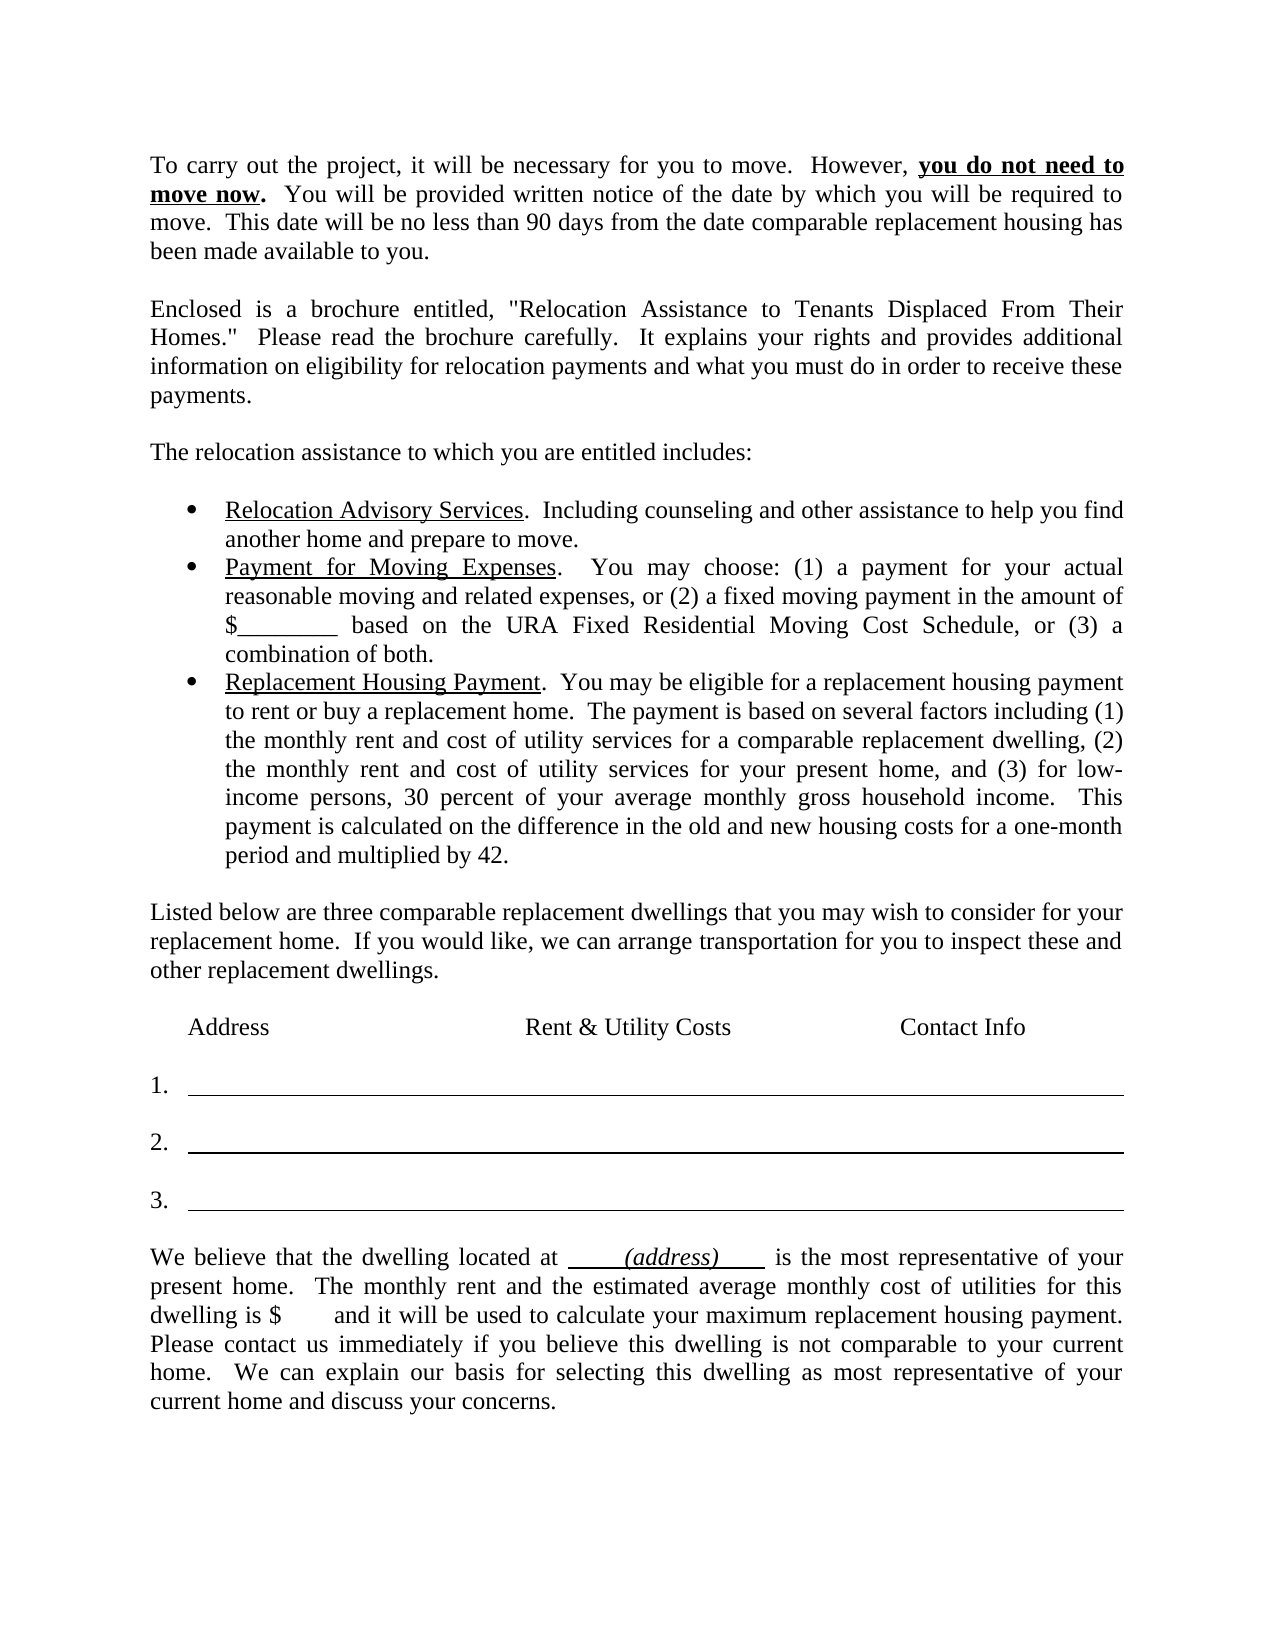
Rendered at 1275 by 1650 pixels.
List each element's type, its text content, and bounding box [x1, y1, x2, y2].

text Address Rent & Utility Costs Contact Info [150, 1012, 1124, 1041]
list Replacement Housing Payment. You may be eligible for a replacement housing payment to rent or buy a replacement home. The payment is based on several factors including (1) the monthly rent and cost of utility services for a comparable replacement dwelling, (2) the monthly rent and cost of utility services for your present home, and (3) for low-income persons, 30 percent of your average monthly gross household income. This payment is calculated on the difference in the old and new housing costs for a one-month period and multiplied by 42. [187, 667, 1124, 869]
text The relocation assistance to which you are entitled includes: [150, 437, 1124, 466]
list Relocation Advisory Services. Including counseling and other assistance to help you find another home and prepare to move. [187, 495, 1124, 552]
text Listed below are three comparable replacement dwellings that you may wish to consider for your replacement home. If you would like, we can arrange transportation for you to inspect these and other replacement dwellings. [150, 897, 1124, 984]
text We believe that the dwelling located at (address) is the most representative of your present home. The monthly rent and the estimated average monthly cost of utilities for this dwelling is $ and it will be used to calculate your maximum replacement housing payment. Please contact us immediately if you believe this dwelling is not comparable to your current home. We can explain our basis for selecting this dwelling as most representative of your current home and discuss your concerns. [150, 1242, 1124, 1415]
text Enclosed is a brochure entitled, "Relocation Assistance to Tenants Displaced From Their Homes." Please read the brochure carefully. It explains your rights and provides additional information on eligibility for relocation payments and what you must do in order to receive these payments. [150, 294, 1124, 409]
list Payment for Moving Expenses. You may choose: (1) a payment for your actual reasonable moving and related expenses, or (2) a fixed moving payment in the amount of $________ based on the URA Fixed Residential Moving Cost Schedule, or (3) a combination of both. [187, 552, 1124, 667]
text To carry out the project, it will be necessary for you to move. However, you do not need to move now. You will be provided written notice of the date by which you will be required to move. This date will be no less than 90 days from the date comparable replacement housing has been made available to you. [150, 150, 1124, 265]
